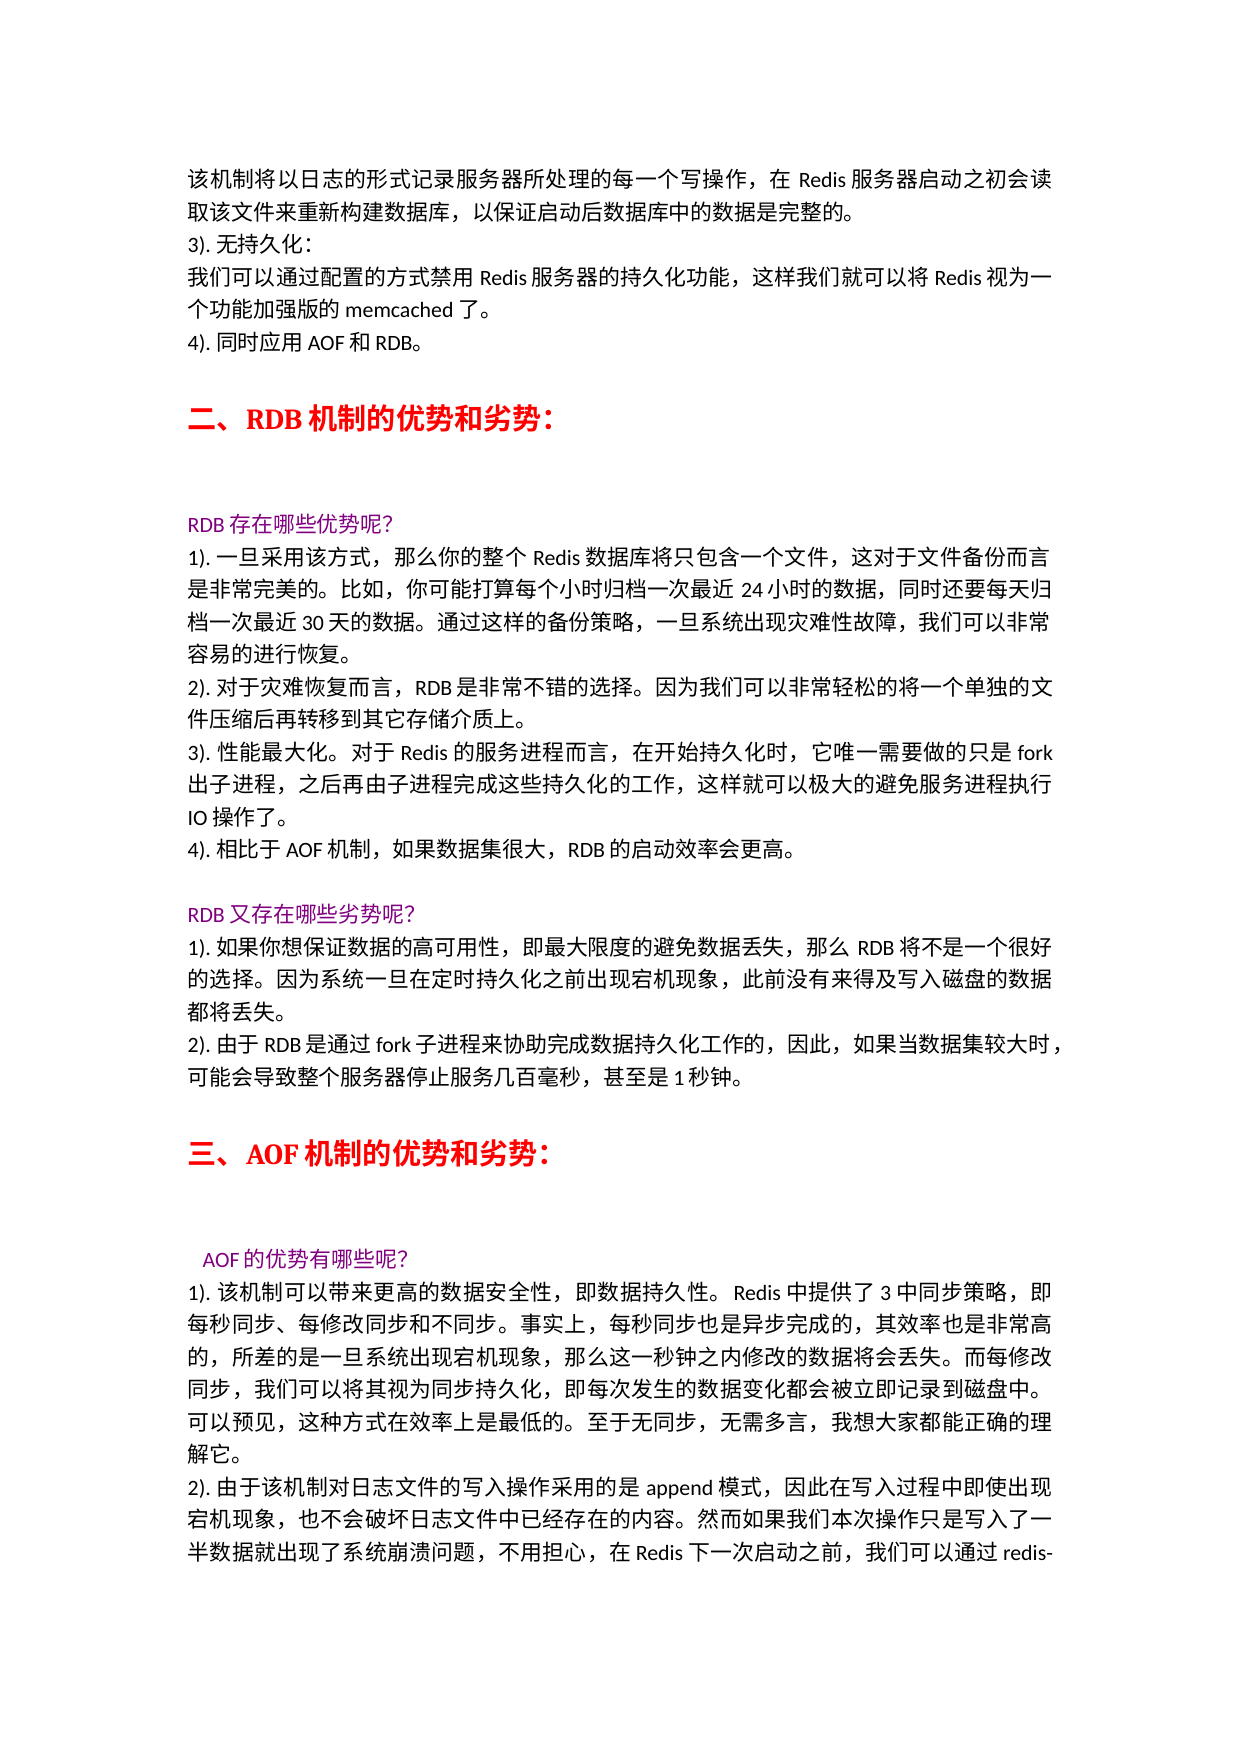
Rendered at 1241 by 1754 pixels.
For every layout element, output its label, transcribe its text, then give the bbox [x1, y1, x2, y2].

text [187, 1242, 1053, 1567]
subtitle 三、AOF机制的优势和劣势： [187, 1119, 1053, 1184]
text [187, 162, 1053, 357]
subtitle 二、RDB机制的优势和劣势： [187, 384, 1053, 449]
text RDB存在哪些优势呢？ 1). 一旦采用该方式，那么你的整个Redis数据库将只包含一个文件，这对于文件备份而言是非常完美的。比如，你可能打算每个小时归档一次最近24小时的数据，同时还要每天归档一次最近30天的数据。通过这样的备份策略，一旦系统出现灾难性故障，我们可以非常容易的进行恢复。 2). 对于灾难恢复而言，RDB是非常不错的选择。因为我们可以非常轻松的将一个单独的文件压缩后再转移到其它存储介质上。 3). 性能最大化。对于Redis的服务进程而言，在开始持久化时，它唯一需要做的只是fork出子进程，之后再由子进程完成这些持久化的工作，这样就可以极大的避免服务进程执行IO操作了。 4). 相比于AOF机制，如果数据集很大，RDB的启动效率会更高。 RDB又存在哪些劣势呢？ 1). 如果你想保证数据的高可用性，即最大限度的避免数据丢失，那么RDB将不是一个很好的选择。因为系统一旦在定时持久化之前出现宕机现象，此前没有来得及写入磁盘的数据都将丢失。 2). 由于RDB是通过fork子进程来协助完成数据持久化工作的，因此，如果当数据集较大时，可能会导致整个服务器停止服务几百毫秒，甚至是1秒钟。 [187, 507, 1053, 1092]
